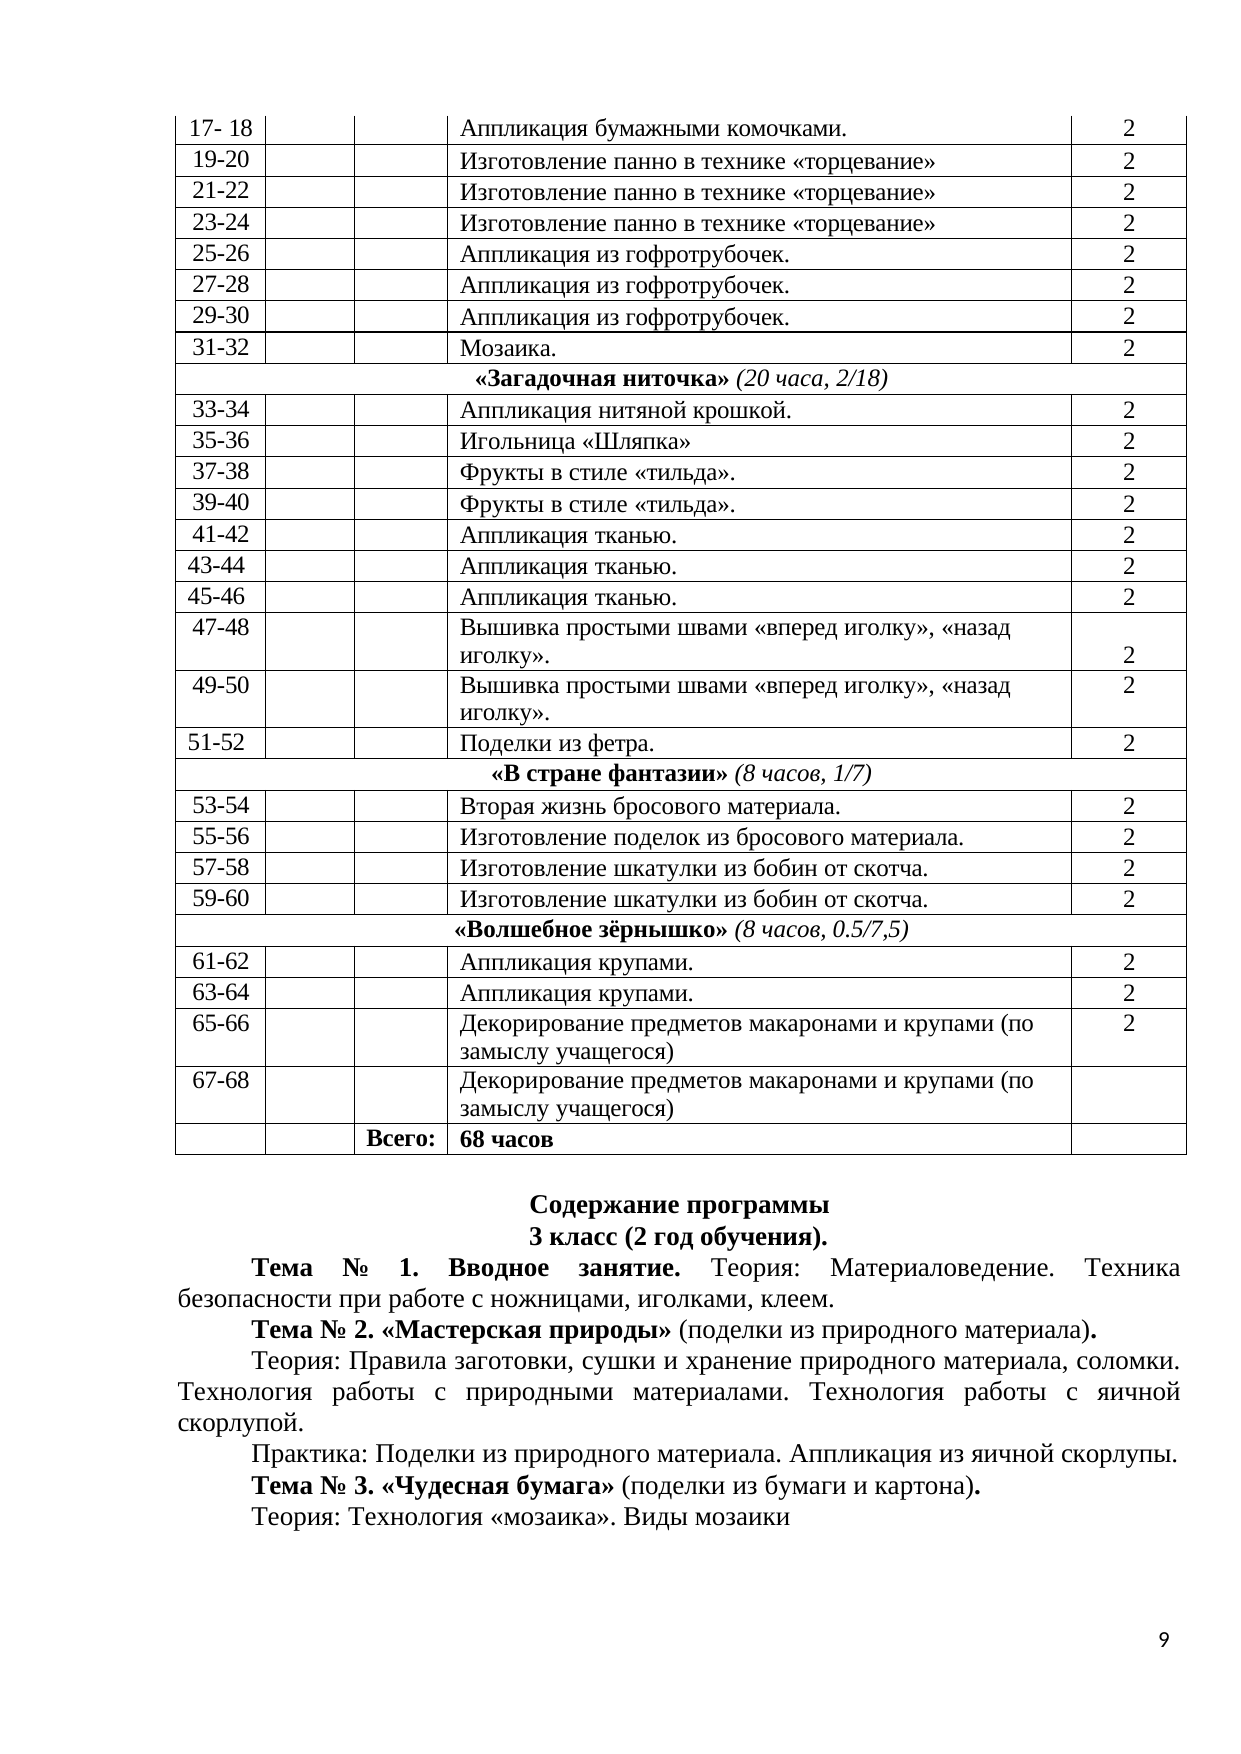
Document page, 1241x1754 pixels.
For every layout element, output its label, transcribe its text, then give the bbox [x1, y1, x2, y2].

table_cell [266, 1067, 354, 1123]
table_cell 2 [1072, 613, 1186, 670]
table_cell 57-58 [176, 853, 265, 883]
table_cell 2 [1072, 1009, 1186, 1066]
table_cell Мозаика. [448, 333, 1071, 363]
table_cell 51-52 [176, 728, 265, 758]
table_cell [355, 426, 447, 456]
table_cell [266, 978, 354, 1008]
table_cell [266, 728, 354, 758]
table_cell 45-46 [176, 582, 265, 612]
table_cell [355, 520, 447, 550]
table_cell [266, 1009, 354, 1066]
table_header 2 [1072, 116, 1186, 144]
text Содержание программы 3 класс (2 год обучения). [529, 1188, 829, 1251]
table_cell [176, 1124, 265, 1154]
table_cell [355, 884, 447, 914]
table_cell 2 [1072, 978, 1186, 1008]
table_cell [266, 884, 354, 914]
table_cell 33-34 [176, 395, 265, 425]
table_cell 2 [1072, 145, 1186, 176]
table_cell [266, 489, 354, 518]
table_cell 2 [1072, 301, 1186, 331]
table_cell 39-40 [176, 489, 265, 518]
table_cell Аппликация из гофротрубочек. [448, 239, 1071, 269]
text Тема № 2. «Мастерская природы» (поделки из природного материала). [251, 1313, 1205, 1344]
table_cell 27-28 [176, 270, 265, 300]
table_cell Изготовление панно в технике «торцевание» [448, 177, 1071, 207]
table_cell 59-60 [176, 884, 265, 914]
table_cell Изготовление панно в технике «торцевание» [448, 145, 1071, 176]
table_cell 61-62 [176, 947, 265, 977]
table_cell 19-20 [176, 145, 265, 176]
table_cell 31-32 [176, 333, 265, 363]
text Тема № 1. Вводное занятие. Теория: Материаловедение. Техника безопасности при работе с ножницами, иголками, клеем. [177, 1251, 1181, 1313]
table_cell [355, 728, 447, 758]
table_cell 2 [1072, 177, 1186, 207]
table_cell Фрукты в стиле «тильда». [448, 489, 1071, 518]
table_cell 37-38 [176, 457, 265, 487]
table_cell [355, 270, 447, 300]
table_cell 35-36 [176, 426, 265, 456]
table_cell 2 [1072, 853, 1186, 883]
table_cell [266, 947, 354, 977]
table_cell 2 [1072, 489, 1186, 518]
table_cell [266, 582, 354, 612]
table_cell Всего: [355, 1124, 447, 1154]
table_cell [266, 208, 354, 238]
text Практика: Поделки из природного материала. Аппликация из яичной скорлупы. [251, 1438, 1205, 1469]
table_cell [355, 947, 447, 977]
table_cell [355, 489, 447, 518]
table_cell 63-64 [176, 978, 265, 1008]
table_cell 2 [1072, 457, 1186, 487]
table_cell [355, 791, 447, 821]
table_cell Аппликация из гофротрубочек. [448, 301, 1071, 331]
table_cell [266, 822, 354, 852]
table_cell [266, 301, 354, 331]
table_cell 2 [1072, 551, 1186, 581]
table_cell [266, 239, 354, 269]
table_cell [266, 551, 354, 581]
table_cell Аппликация крупами. [448, 978, 1071, 1008]
table_cell Аппликация тканью. [448, 520, 1071, 550]
table_cell 2 [1072, 884, 1186, 914]
table_cell [355, 395, 447, 425]
table_cell Аппликация тканью. [448, 551, 1071, 581]
table_cell 2 [1072, 728, 1186, 758]
table_cell «В стране фантазии» (8 часов, 1/7) [176, 759, 1186, 790]
table_cell [266, 671, 354, 727]
table_cell [355, 551, 447, 581]
table_cell [266, 457, 354, 487]
table_cell 2 [1072, 333, 1186, 363]
table_cell «Волшебное зёрнышко» (8 часов, 0.5/7,5) [176, 915, 1186, 946]
table_cell [1072, 1124, 1186, 1154]
table_cell 21-22 [176, 177, 265, 207]
table_cell «Загадочная ниточка» (20 часа, 2/18) [176, 364, 1186, 394]
table_cell Изготовление поделок из бросового материала. [448, 822, 1071, 852]
table_cell 25-26 [176, 239, 265, 269]
table_cell [266, 1124, 354, 1154]
table_cell Вышивка простыми швами «вперед иголку», «назад иголку». [448, 613, 1071, 670]
table_cell Вышивка простыми швами «вперед иголку», «назад иголку». [448, 671, 1071, 727]
table_cell [266, 791, 354, 821]
table_cell 67-68 [176, 1067, 265, 1123]
table_cell 55-56 [176, 822, 265, 852]
table_cell 43-44 [176, 551, 265, 581]
table_cell [266, 613, 354, 670]
table_cell [355, 208, 447, 238]
table_cell Аппликация тканью. [448, 582, 1071, 612]
table_cell 23-24 [176, 208, 265, 238]
table_cell 2 [1072, 671, 1186, 727]
table_cell [355, 822, 447, 852]
table_cell [266, 520, 354, 550]
table_cell 2 [1072, 822, 1186, 852]
table_cell [266, 333, 354, 363]
table_cell [355, 978, 447, 1008]
table_cell 2 [1072, 582, 1186, 612]
table_header [266, 116, 354, 144]
table_cell [355, 671, 447, 727]
table_cell [355, 853, 447, 883]
table_cell Декорирование предметов макаронами и крупами (по замыслу учащегося) [448, 1067, 1071, 1123]
table_cell [355, 1067, 447, 1123]
table_cell [355, 333, 447, 363]
table_cell Аппликация из гофротрубочек. [448, 270, 1071, 300]
table_cell [355, 582, 447, 612]
table_cell [355, 177, 447, 207]
table_cell [266, 270, 354, 300]
table_cell [355, 613, 447, 670]
table_cell [355, 457, 447, 487]
table_cell [355, 301, 447, 331]
table_header 17- 18 [176, 116, 265, 144]
table_cell 53-54 [176, 791, 265, 821]
table_cell [266, 853, 354, 883]
table_cell Поделки из фетра. [448, 728, 1071, 758]
table_cell [266, 426, 354, 456]
table_cell 47-48 [176, 613, 265, 670]
table_cell [266, 395, 354, 425]
table_header Аппликация бумажными комочками. [448, 116, 1071, 144]
table_cell Декорирование предметов макаронами и крупами (по замыслу учащегося) [448, 1009, 1071, 1066]
table_header [355, 116, 447, 144]
table_cell [266, 177, 354, 207]
text Тема № 3. «Чудесная бумага» (поделки из бумаги и картона). Теория: Технология «мозаика». Виды мозаики [251, 1469, 1061, 1531]
table_cell [266, 145, 354, 176]
table_cell Изготовление шкатулки из бобин от скотча. [448, 853, 1071, 883]
table_cell Изготовление панно в технике «торцевание» [448, 208, 1071, 238]
table_cell 41-42 [176, 520, 265, 550]
table_cell 2 [1072, 270, 1186, 300]
table_cell Аппликация крупами. [448, 947, 1071, 977]
table_cell 68 часов [448, 1124, 1071, 1154]
table_cell [355, 239, 447, 269]
table_cell 2 [1072, 395, 1186, 425]
text Теория: Правила заготовки, сушки и хранение природного материала, соломки. Технология работы с природными материалами. Технология работы с яичной скорлупой. [177, 1344, 1182, 1438]
table_cell Игольница «Шляпка» [448, 426, 1071, 456]
table_cell 2 [1072, 947, 1186, 977]
table_cell 2 [1072, 208, 1186, 238]
table_cell 2 [1072, 520, 1186, 550]
table_cell 49-50 [176, 671, 265, 727]
table_cell Фрукты в стиле «тильда». [448, 457, 1071, 487]
table_cell Изготовление шкатулки из бобин от скотча. [448, 884, 1071, 914]
table_cell [355, 145, 447, 176]
table_cell [355, 1009, 447, 1066]
table_cell 2 [1072, 426, 1186, 456]
table_cell 2 [1072, 239, 1186, 269]
table_cell 29-30 [176, 301, 265, 331]
table_cell 65-66 [176, 1009, 265, 1066]
table_cell Вторая жизнь бросового материала. [448, 791, 1071, 821]
table_cell [1072, 1067, 1186, 1123]
table_cell Аппликация нитяной крошкой. [448, 395, 1071, 425]
table_cell 2 [1072, 791, 1186, 821]
